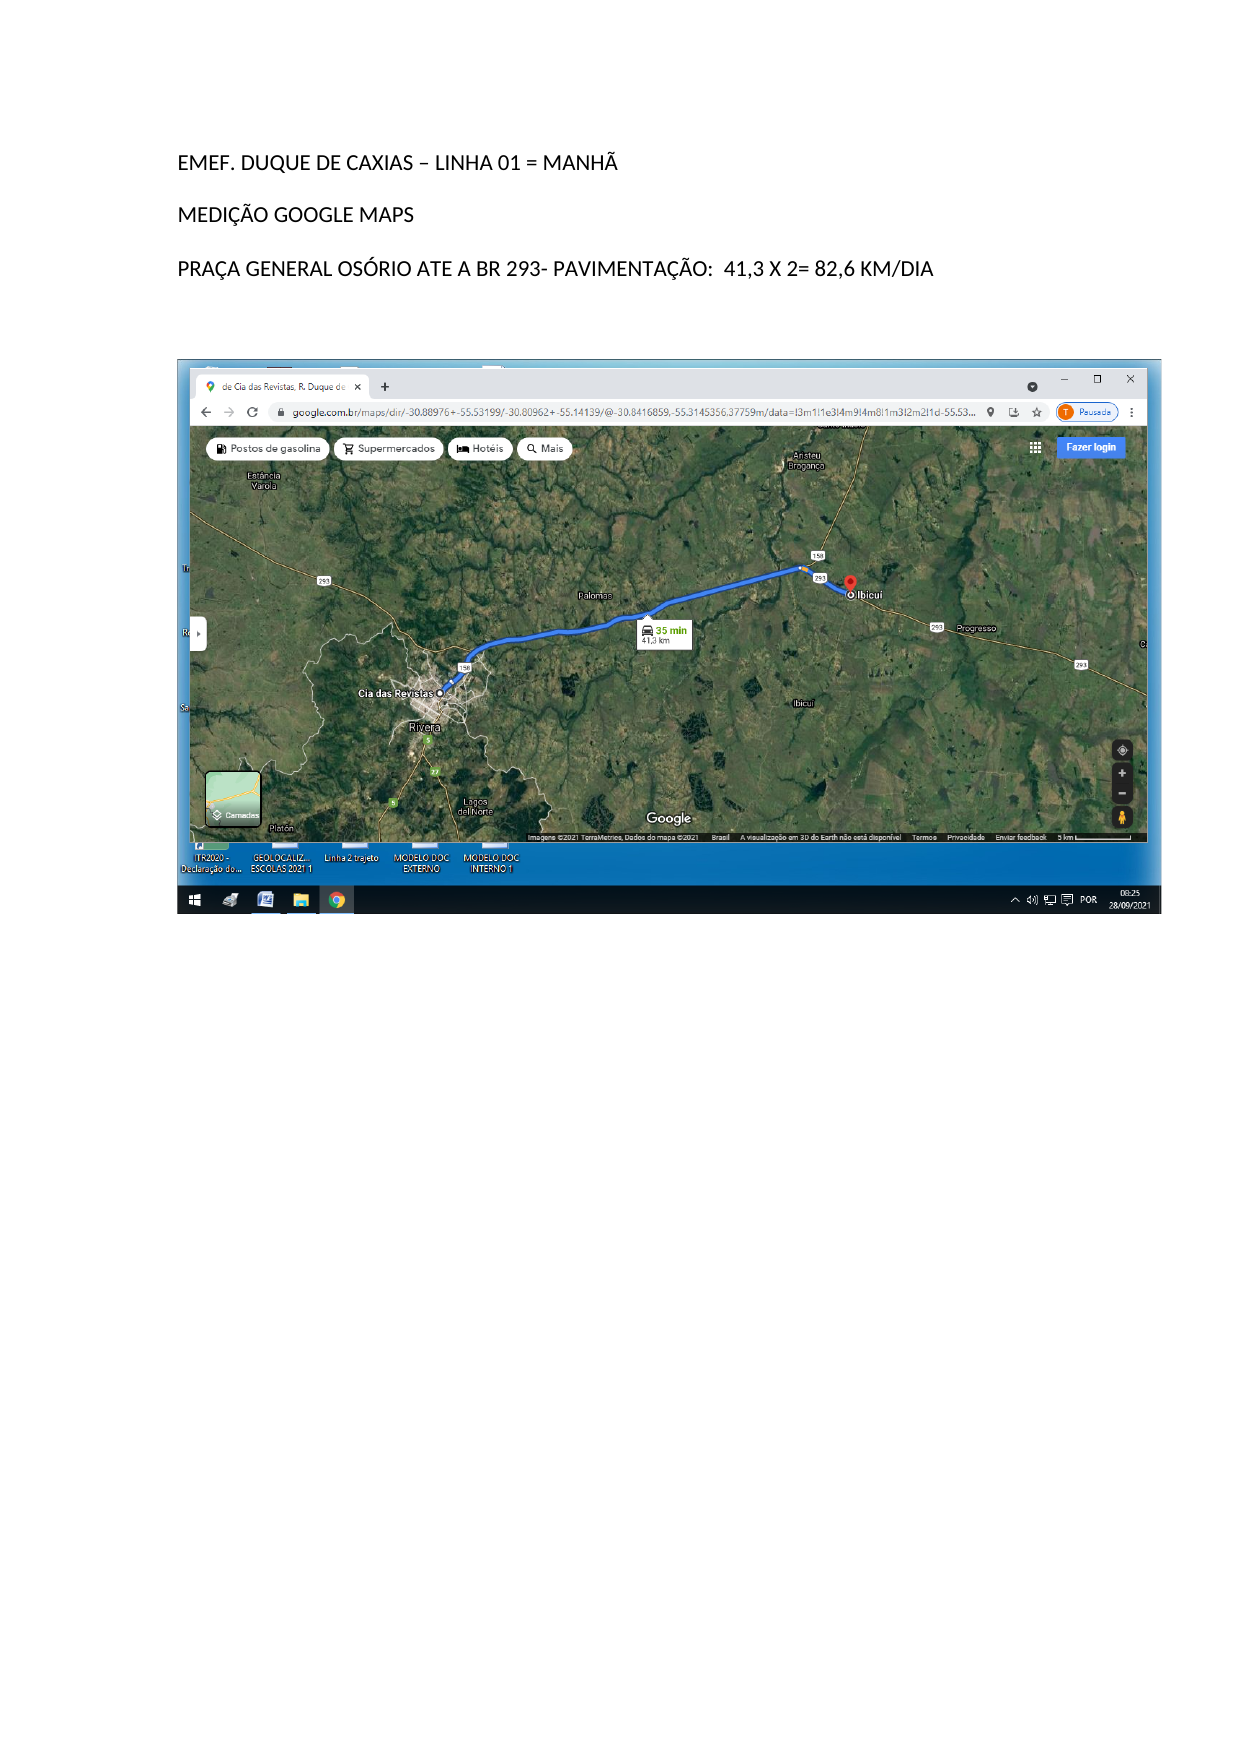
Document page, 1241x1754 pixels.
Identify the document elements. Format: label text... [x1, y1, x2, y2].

picture [177, 359, 1162, 914]
text MEDIÇÃO GOOGLE MAPS [177, 201, 1063, 229]
text EMEF. DUQUE DE CAXIAS – LINHA 01 = MANHÃ [177, 148, 1063, 176]
text PRAÇA GENERAL OSÓRIO ATE A BR 293- PAVIMENTAÇÃO: 41,3 X 2= 82,6 KM/DIA [177, 254, 1063, 282]
